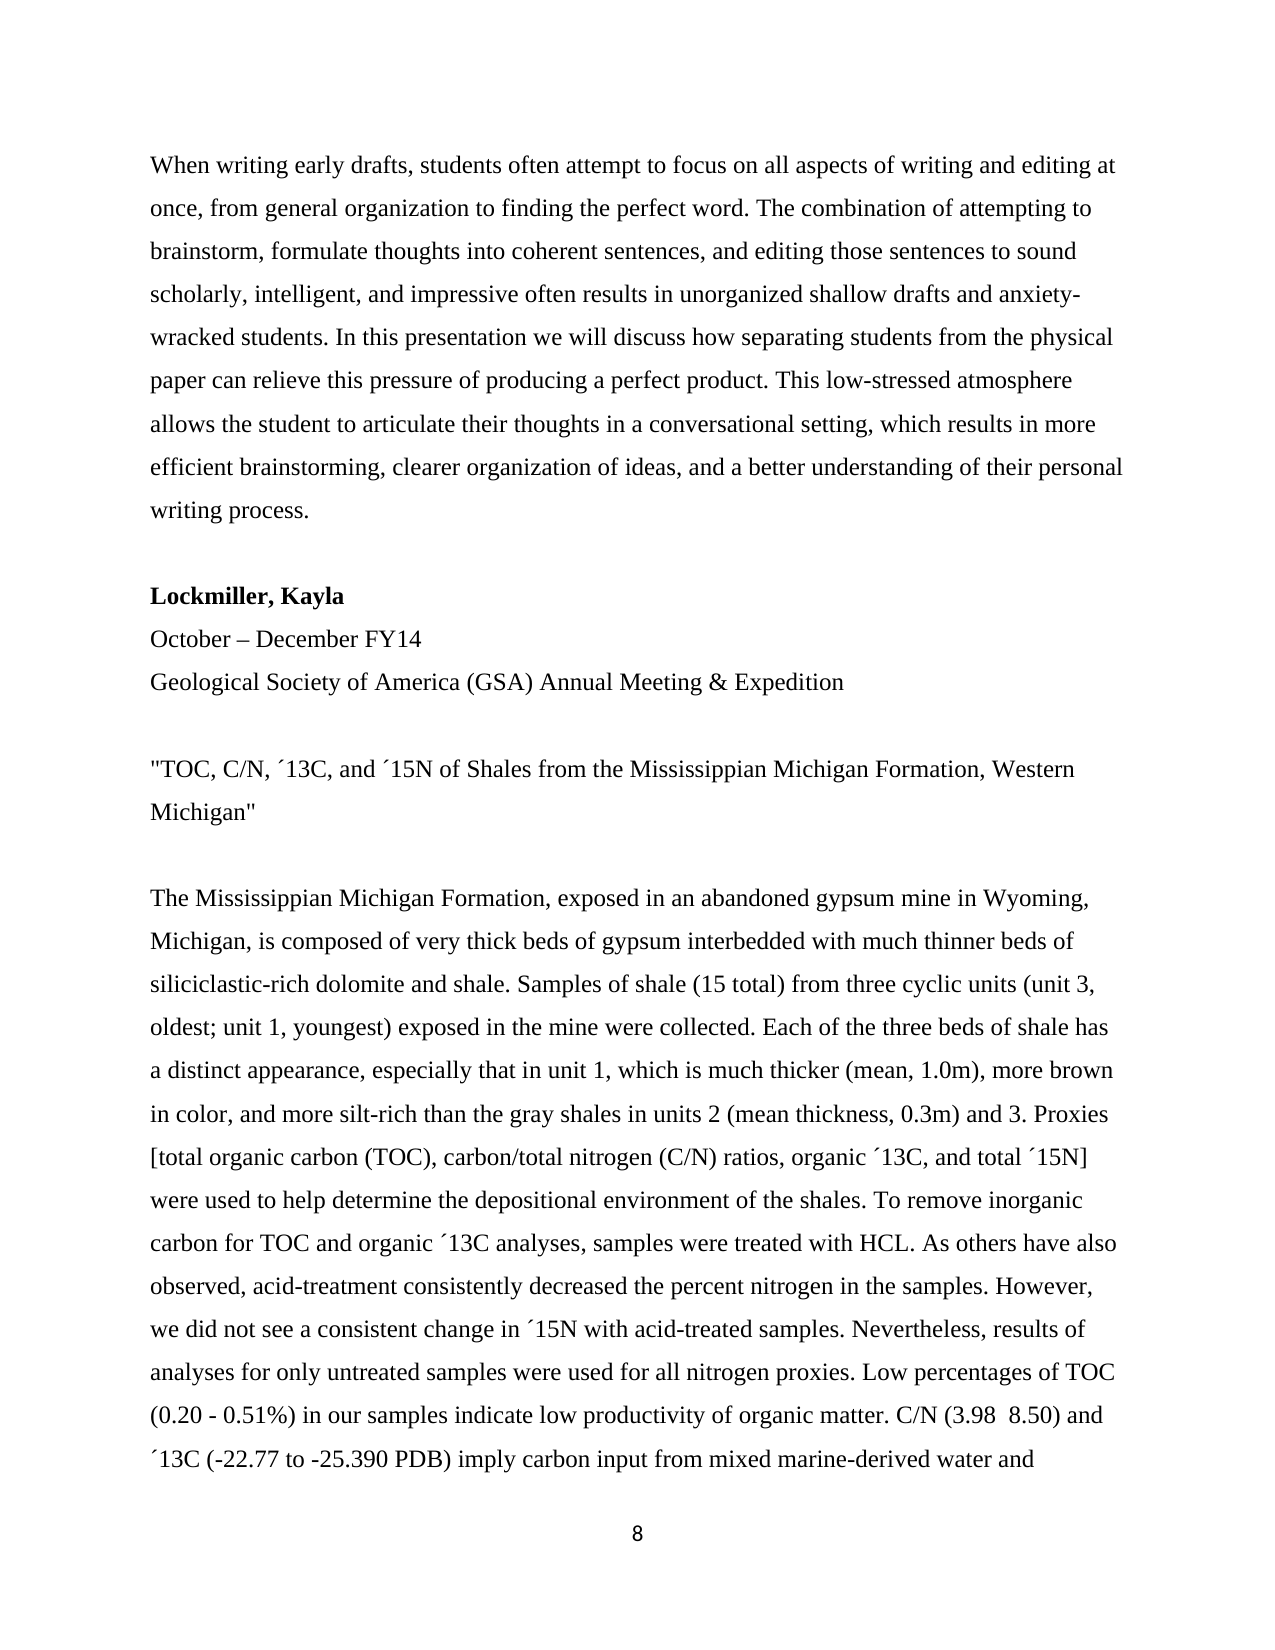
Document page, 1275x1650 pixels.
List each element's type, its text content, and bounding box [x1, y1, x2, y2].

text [150, 883, 1125, 1472]
text When writing early drafts, students often attempt to focus on all aspects of writing and editing at once, from general organization to finding the perfect word. The combination of attempting to brainstorm, formulate thoughts into coherent sentences, and editing those sentences to sound scholarly, intelligent, and impressive often results in unorganized shallow drafts and anxiety-wracked students. In this presentation we will discuss how separating students from the physical paper can relieve this pressure of producing a perfect product. This low-stressed atmosphere allows the student to articulate their thoughts in a conversational setting, which results in more efficient brainstorming, clearer organization of ideas, and a better understanding of their personal writing process. [150, 150, 1125, 524]
text Geological Society of America (GSA) Annual Meeting & Expedition [150, 667, 1125, 696]
text October – December FY14 [150, 624, 1125, 653]
text "TOC, C/N, ´13C, and ´15N of Shales from the Mississippian Michigan Formation, Western Michigan" [150, 754, 1125, 826]
text Lockmiller, Kayla [150, 581, 1125, 610]
